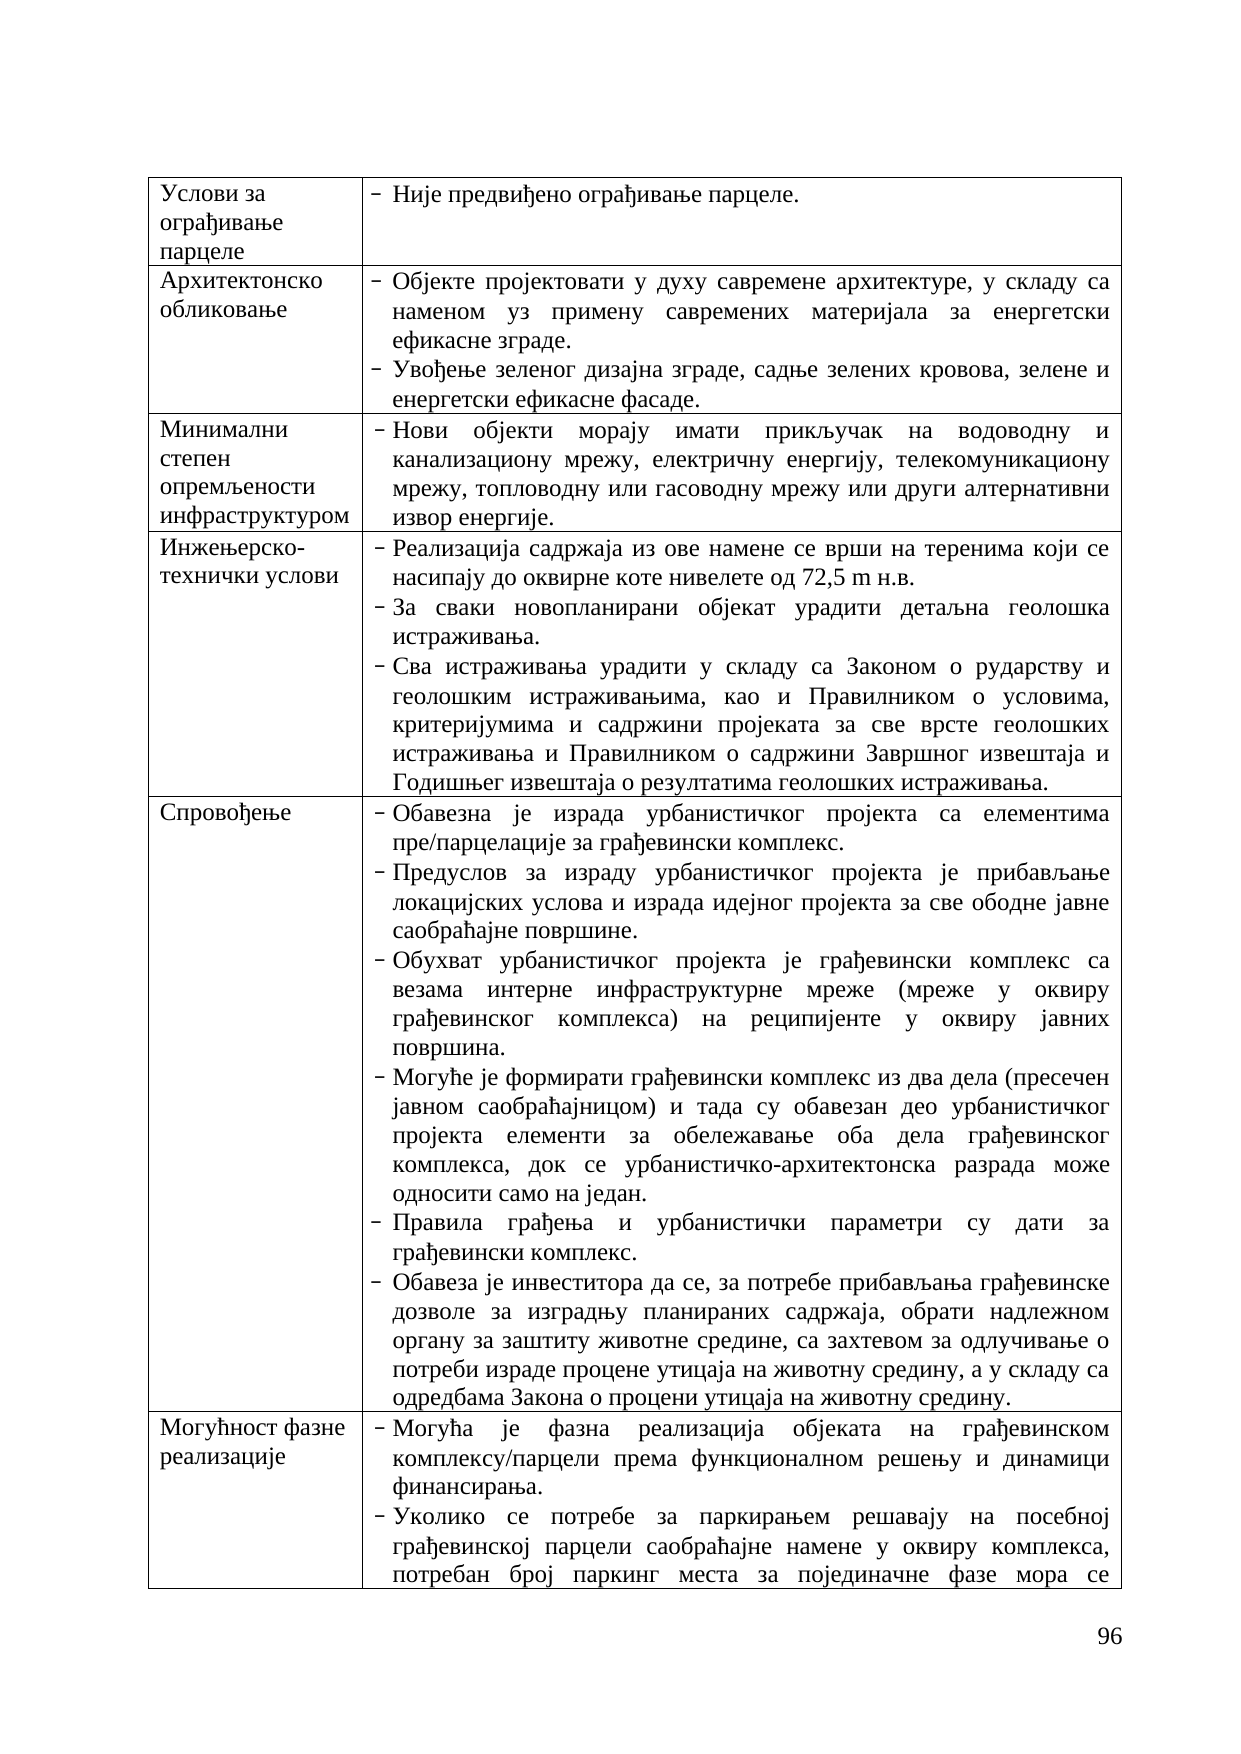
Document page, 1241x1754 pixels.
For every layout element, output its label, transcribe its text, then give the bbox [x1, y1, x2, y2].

table_cell Спровођење [149, 797, 362, 1411]
table_cell Обавезна је израда урбанистичког пројекта са елементима пре/парцелације за грађевински комплекс. Предуслов за израду урбанистичког пројекта је прибављање локацијских услова и израда идејног пројекта за све ободне јавне саобраћајне површине. Обухват урбанистичког пројекта је грађевински комплекс са везама интерне инфраструктурне мреже (мреже у оквиру грађевинског комплекса) на реципијенте у оквиру јавних површина. Могуће је формирати грађевински комплекс из два дела (пресечен јавном саобраћајницом) и тада су обавезан део урбанистичког пројекта елементи за обележавање оба дела грађевинског комплекса, док се урбанистичко-архитектонска разрада може односити само на један. Правила грађења и урбанистички параметри су дати за грађевински комплекс. Обавеза је инвеститора да се, за потребе прибављања грађевинске дозволе за изградњу планираних садржаја, обрати надлежном органу за заштиту животне средине, са захтевом за одлучивање о потреби израде процене утицаја на животну средину, а у складу са одредбама Закона о процени утицаја на животну средину. [363, 797, 1121, 1411]
table_cell Архитектонско обликовање [149, 266, 362, 413]
table_cell Инжењерско-технички услови [149, 532, 362, 796]
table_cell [149, 1412, 362, 1588]
table_cell Није предвиђено ограђивање парцеле. [363, 178, 1121, 264]
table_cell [363, 1412, 1121, 1588]
table_cell Објекте пројектовати у духу савремене архитектуре, у складу са наменом уз примену савремених материјала за енергетски ефикасне зграде. Увођење зеленог дизајна зграде, садње зелених кровова, зелене и енергетски ефикасне фасаде. [363, 266, 1121, 413]
table_cell Минимални степен опремљености инфраструктуром [149, 414, 362, 531]
table_cell Услови за ограђивање парцеле [149, 178, 362, 264]
table_cell Реализација садржаја из ове намене се врши на теренима који се насипају до оквирне коте нивелете од 72,5 m н.в. За сваки новопланирани објекат урадити детаљна геолошка истраживања. Сва истраживања урадити у складу са Законом о рударству и геолошким истраживањима, као и Правилником о условима, критеријумима и садржини пројеката за све врсте геолошких истраживања и Правилником о садржини Завршног извештаја и Годишњег извештаја о резултатима геолошких истраживања. [363, 532, 1121, 796]
table_cell Нови објекти морају имати прикључак на водоводну и канализациону мрежу, електричну енергију, телекомуникациону мрежу, топловодну или гасоводну мрежу или други алтернативни извор енергије. [363, 414, 1121, 531]
